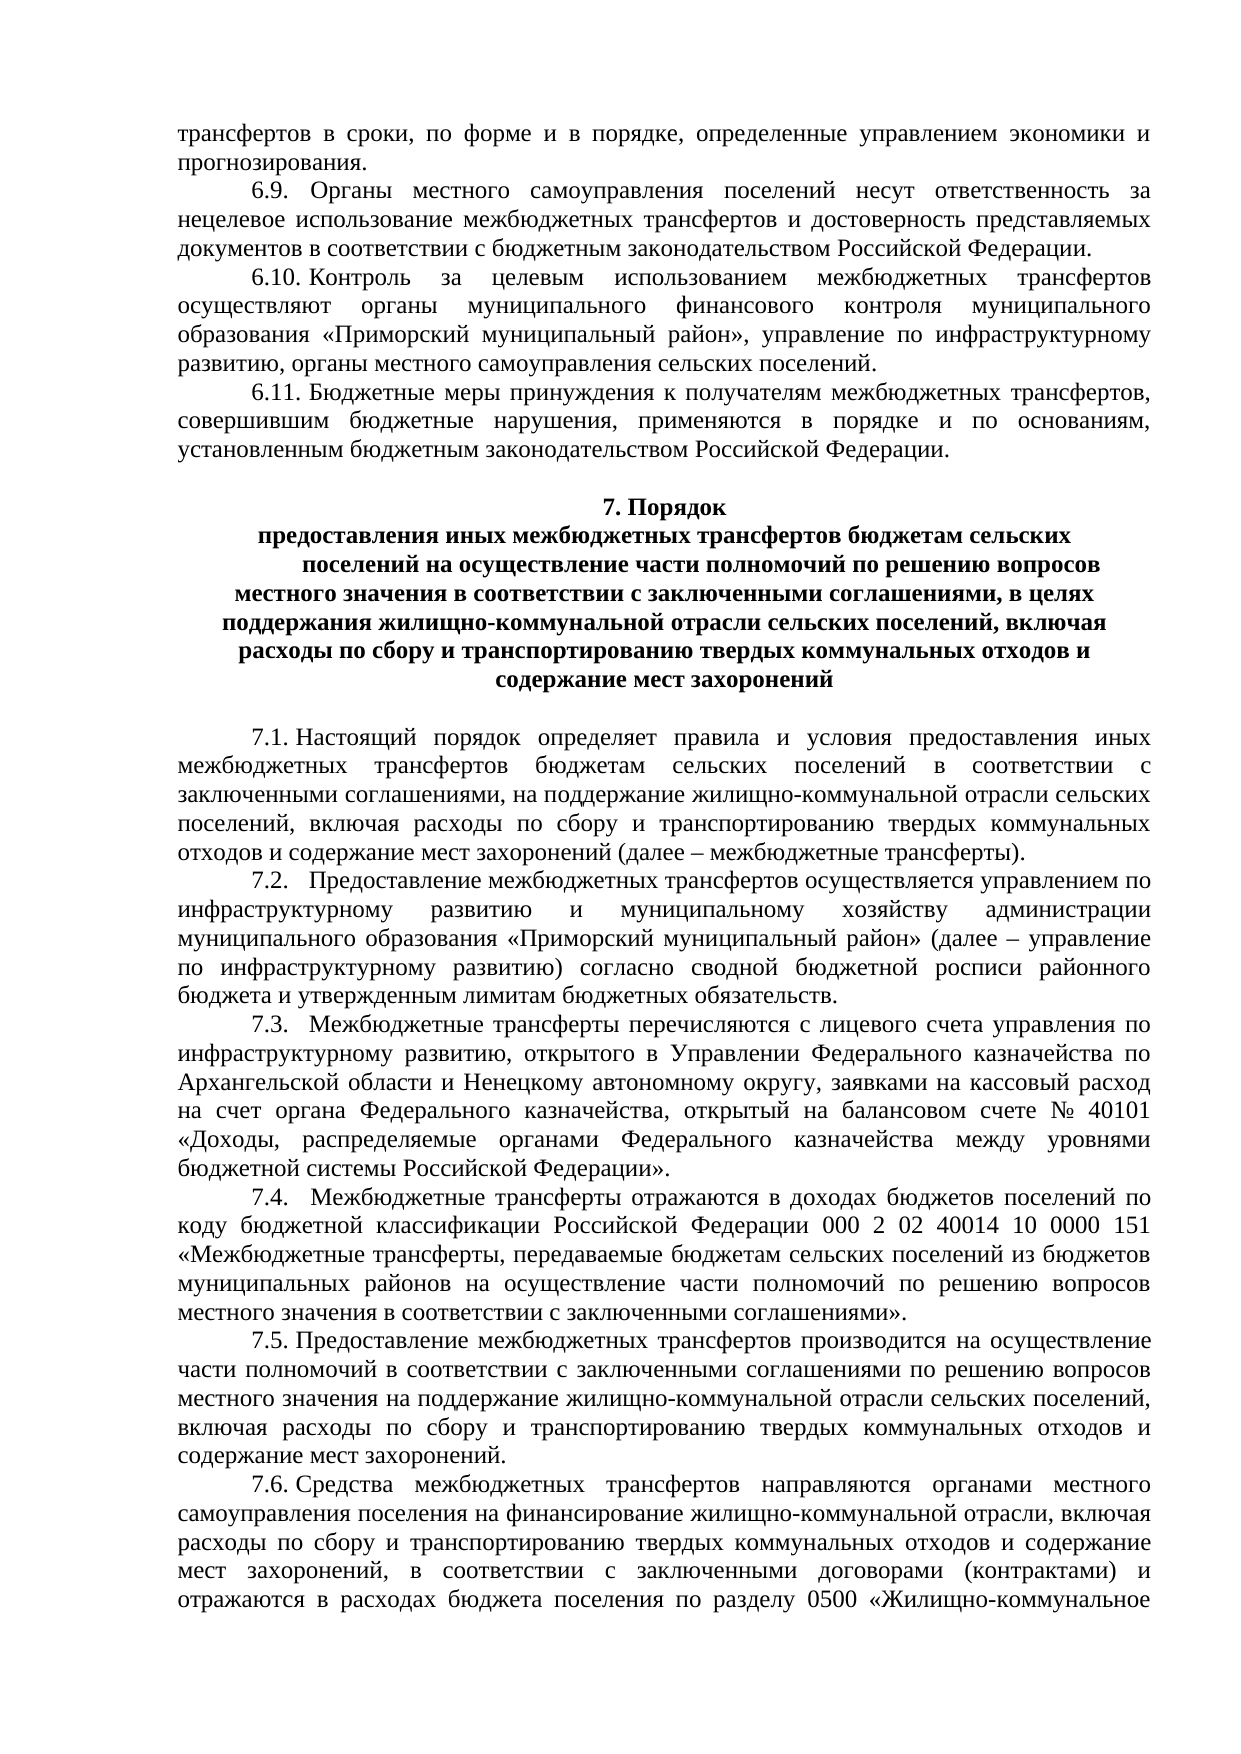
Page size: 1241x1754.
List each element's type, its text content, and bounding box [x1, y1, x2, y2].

text 6.10. Контроль за целевым использованием межбюджетных трансфертов осуществляют органы муниципального финансового контроля муниципального образования «Приморский муниципальный район», управление по инфраструктурному развитию, органы местного самоуправления сельских поселений. [177, 262, 1152, 377]
text 7.4. Межбюджетные трансферты отражаются в доходах бюджетов поселений по коду бюджетной классификации Российской Федерации 000 2 02 40014 10 0000 151 «Межбюджетные трансферты, передаваемые бюджетам сельских поселений из бюджетов муниципальных районов на осуществление части полномочий по решению вопросов местного значения в соответствии с заключенными соглашениями». [177, 1182, 1152, 1326]
text поселений на осуществление части полномочий по решению вопросов местного значения в соответствии с заключенными соглашениями, в целях поддержания жилищно-коммунальной отрасли сельских поселений, включая расходы по сбору и транспортированию твердых коммунальных отходов и содержание мест захоронений [177, 549, 1152, 693]
text 6.11. Бюджетные меры принуждения к получателям межбюджетных трансфертов, совершившим бюджетные нарушения, применяются в порядке и по основаниям, установленным бюджетным законодательством Российской Федерации. [177, 377, 1152, 463]
text предоставления иных межбюджетных трансфертов бюджетам сельских [177, 521, 1152, 549]
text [177, 118, 1152, 176]
text 6.9. Органы местного самоуправления поселений несут ответственность за нецелевое использование межбюджетных трансфертов и достоверность представляемых документов в соответствии с бюджетным законодательством Российской Федерации. [177, 176, 1152, 262]
text 7.5. Предоставление межбюджетных трансфертов производится на осуществление части полномочий в соответствии с заключенными соглашениями по решению вопросов местного значения на поддержание жилищно-коммунальной отрасли сельских поселений, включая расходы по сбору и транспортированию твердых коммунальных отходов и содержание мест захоронений. [177, 1326, 1152, 1469]
text 7.3. Межбюджетные трансферты перечисляются с лицевого счета управления по инфраструктурному развитию, открытого в Управлении Федерального казначейства по Архангельской области и Ненецкому автономному округу, заявками на кассовый расход на счет органа Федерального казначейства, открытый на балансовом счете № 40101 «Доходы, распределяемые органами Федерального казначейства между уровнями бюджетной системы Российской Федерации». [177, 1009, 1152, 1182]
text 7. Порядок [177, 492, 1152, 521]
text 7.2. Предоставление межбюджетных трансфертов осуществляется управлением по инфраструктурному развитию и муниципальному хозяйству администрации муниципального образования «Приморский муниципальный район» (далее – управление по инфраструктурному развитию) согласно сводной бюджетной росписи районного бюджета и утвержденным лимитам бюджетных обязательств. [177, 866, 1152, 1009]
text 7.1. Настоящий порядок определяет правила и условия предоставления иных межбюджетных трансфертов бюджетам сельских поселений в соответствии с заключенными соглашениями, на поддержание жилищно-коммунальной отрасли сельских поселений, включая расходы по сбору и транспортированию твердых коммунальных отходов и содержание мест захоронений (далее – межбюджетные трансферты). [177, 722, 1152, 866]
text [177, 1469, 1152, 1613]
